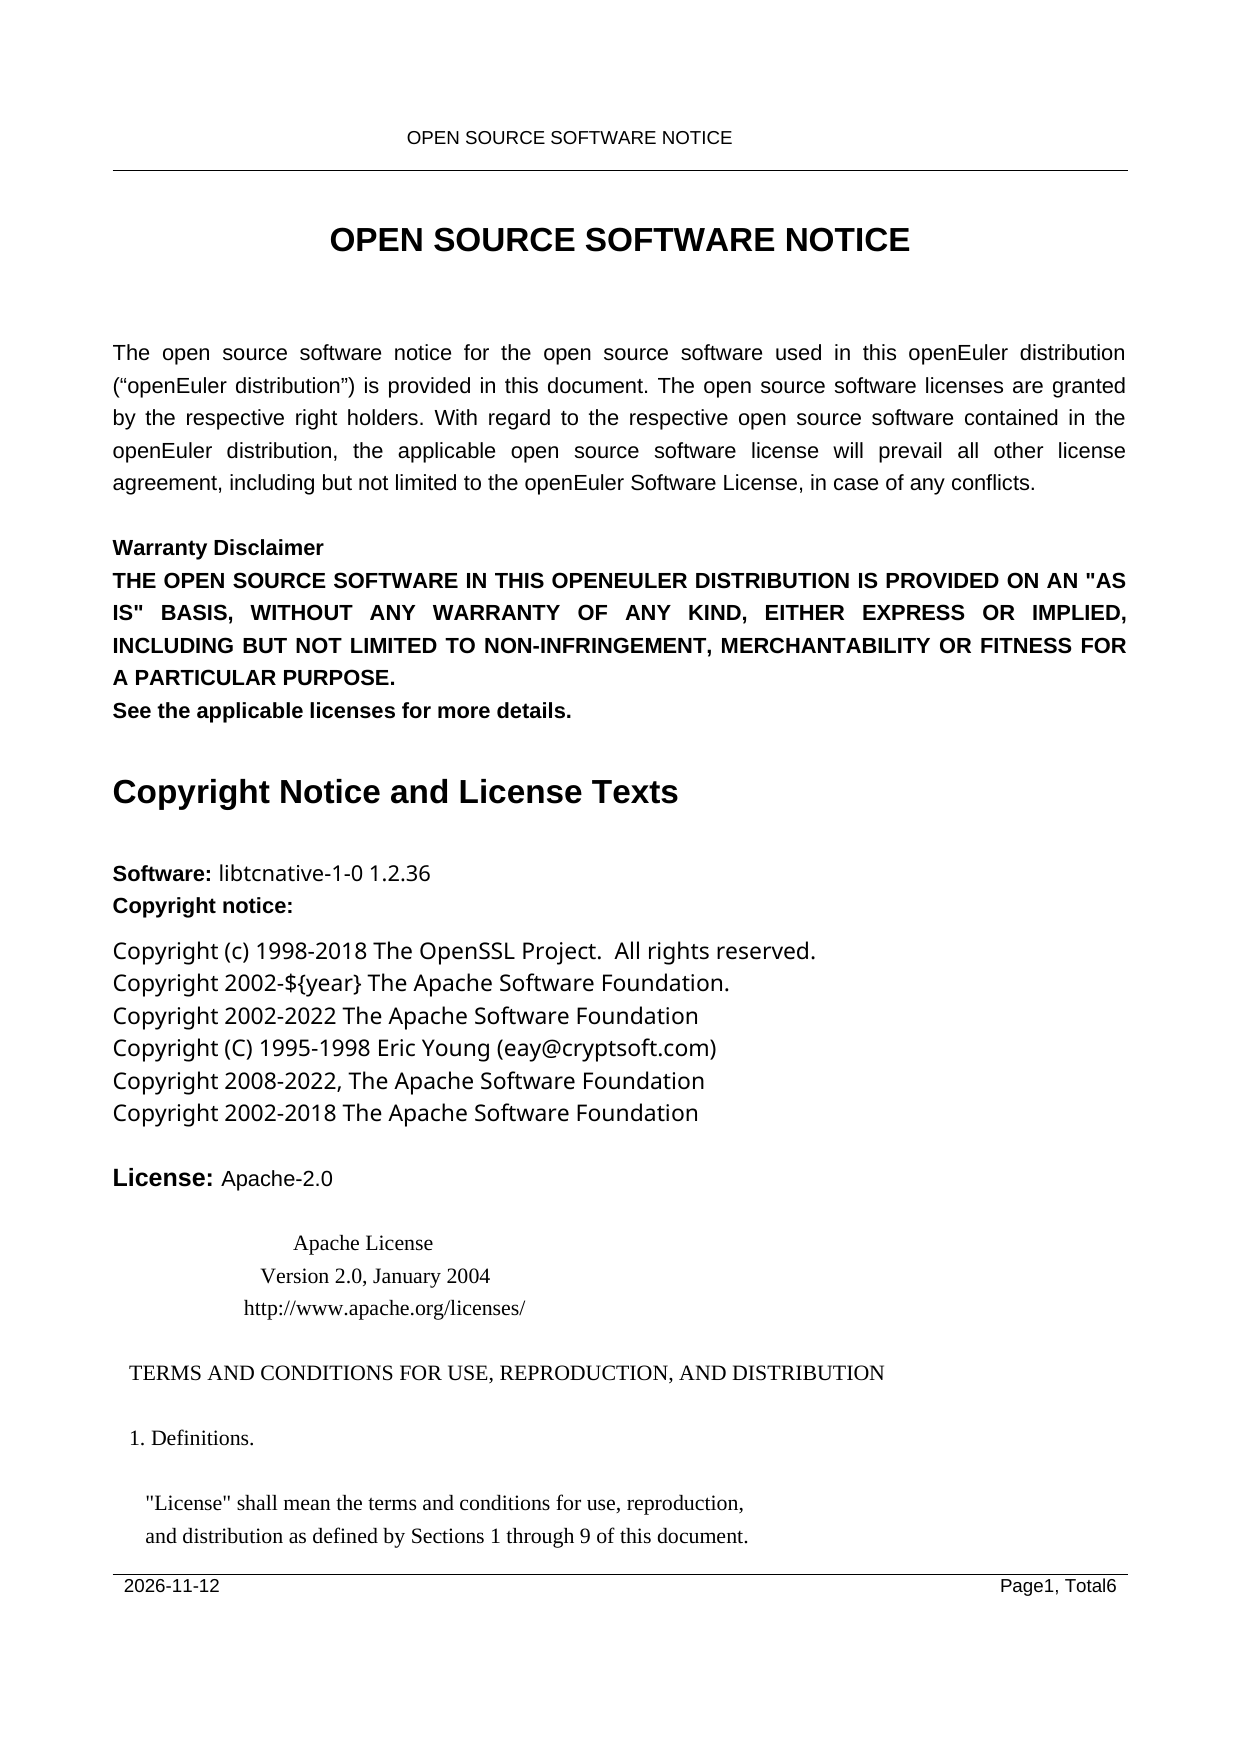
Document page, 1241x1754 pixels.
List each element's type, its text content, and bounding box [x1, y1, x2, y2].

text License: Apache-2.0 [112, 1161, 1128, 1194]
text OPEN SOURCE SOFTWARE NOTICE [112, 206, 1128, 271]
text THE OPEN SOURCE SOFTWARE IN THIS OPENEULER DISTRIBUTION IS PROVIDED ON AN "AS IS" BASIS, WITHOUT ANY WARRANTY OF ANY KIND, EITHER EXPRESS OR IMPLIED, INCLUDING BUT NOT LIMITED TO NON-INFRINGEMENT, MERCHANTABILITY OR FITNESS FOR A PARTICULAR PURPOSE. See the applicable licenses for more details. [112, 564, 1128, 726]
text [112, 1194, 1128, 1551]
text Copyright (c) 1998-2018 The OpenSSL Project. All rights reserved. Copyright 2002-${year} The Apache Software Foundation. Copyright 2002-2022 The Apache Software Foundation Copyright (C) 1995-1998 Eric Young (eay@cryptsoft.com) Copyright 2008-2022, The Apache Software Foundation [112, 934, 1128, 1096]
text Copyright Notice and License Texts [112, 759, 1128, 824]
title Software: libtcnative-1-0 1.2.36 [112, 856, 1128, 889]
text Copyright 2002-2018 The Apache Software Foundation [112, 1096, 1128, 1161]
text Copyright notice: [112, 889, 1128, 921]
text The open source software notice for the open source software used in this openEuler distribution (“openEuler distribution”) is provided in this document. The open source software licenses are granted by the respective right holders. With regard to the respective open source software contained in the openEuler distribution, the applicable open source software license will prevail all other license agreement, including but not limited to the openEuler Software License, in case of any conflicts. [112, 336, 1128, 499]
text Warranty Disclaimer [112, 531, 1128, 564]
